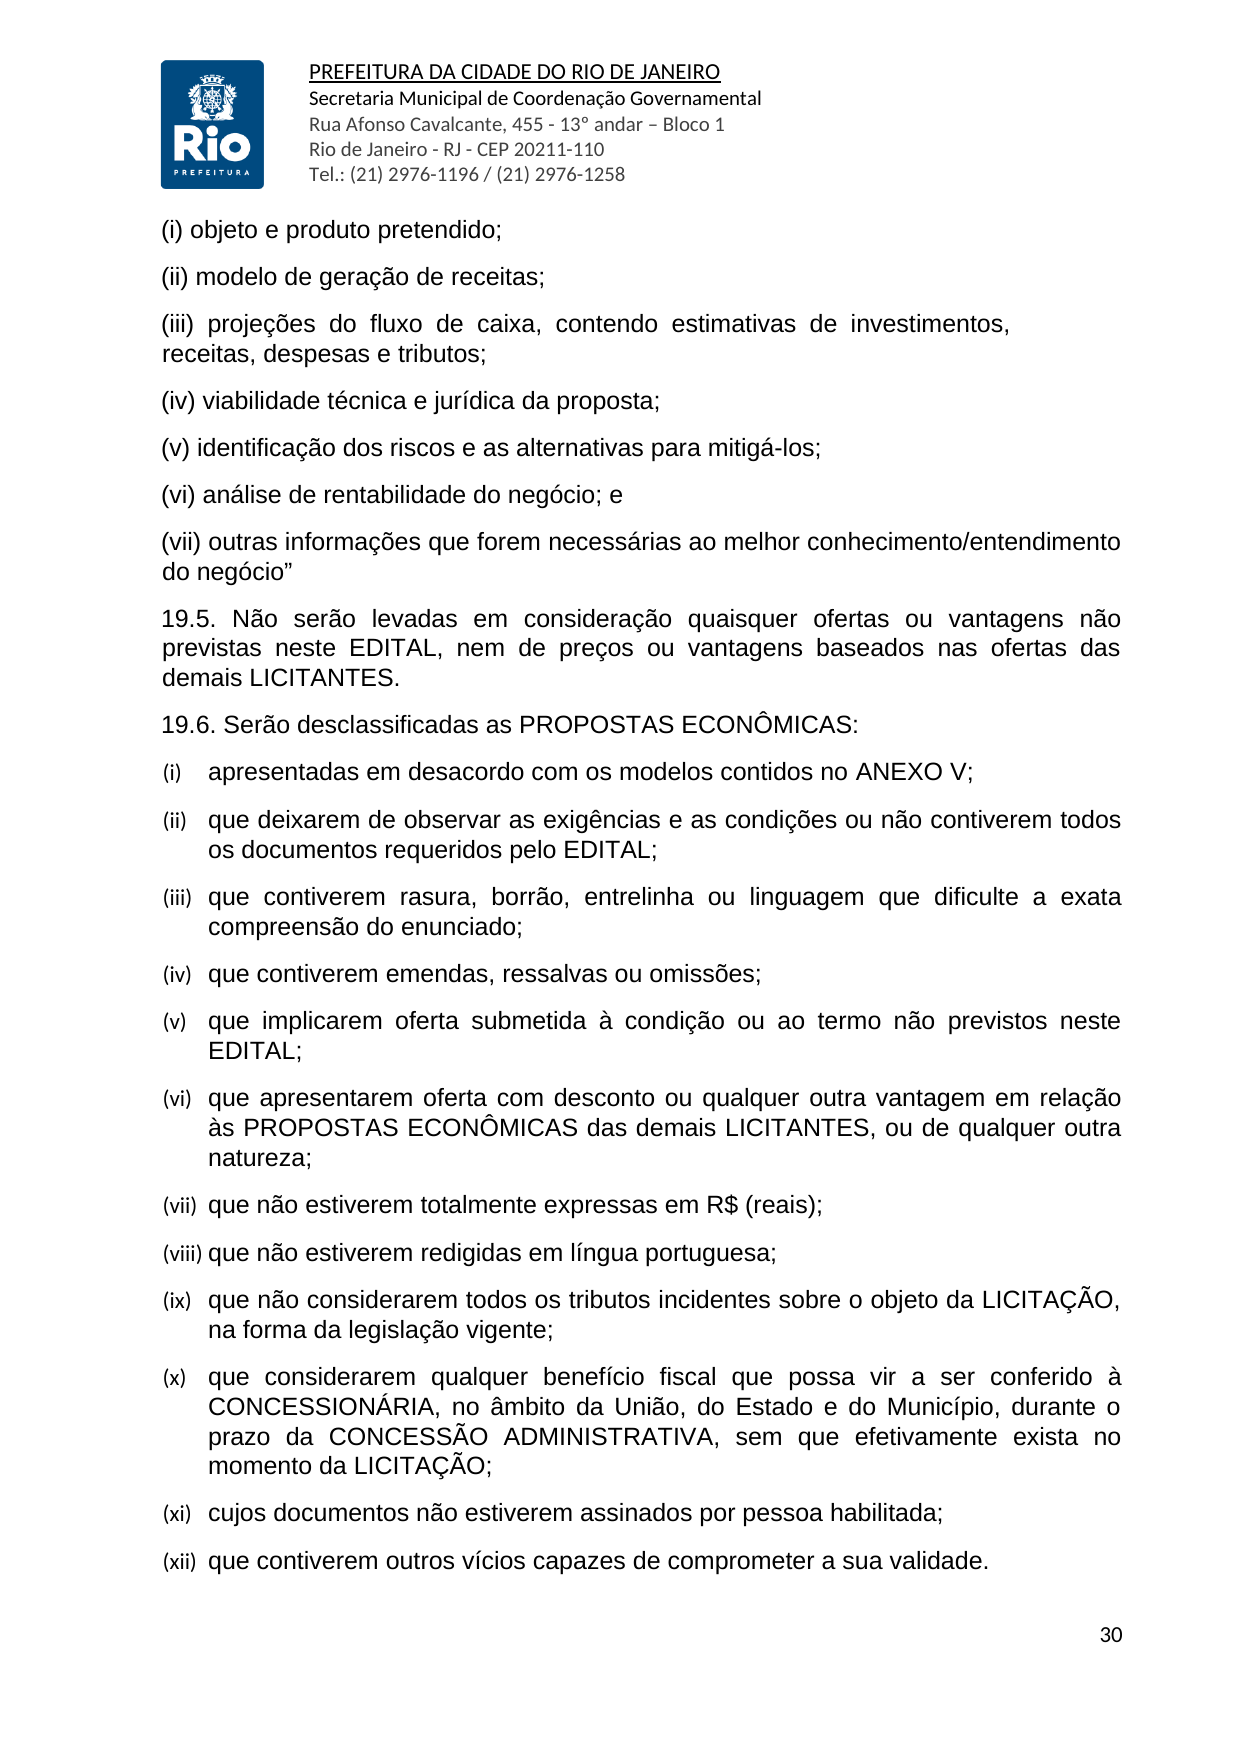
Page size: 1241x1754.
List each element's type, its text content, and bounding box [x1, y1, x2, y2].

text (v) identificação dos riscos e as alternativas para mitigá-los; [161, 433, 1011, 462]
text 19.6. Serão desclassificadas as PROPOSTAS ECONÔMICAS: [161, 710, 1123, 739]
text (i) objeto e produto pretendido; [161, 215, 1011, 244]
text (vii) outras informações que forem necessárias ao melhor conhecimento/entendimento do negócio” [161, 527, 1123, 585]
list que contiverem emendas, ressalvas ou omissões; [162, 959, 1123, 988]
text 19.5. Não serão levadas em consideração quaisquer ofertas ou vantagens não previstas neste EDITAL, nem de preços ou vantagens baseados nas ofertas das demais LICITANTES. [161, 604, 1123, 692]
list que considerarem qualquer benefício fiscal que possa vir a ser conferido à CONCESSIONÁRIA, no âmbito da União, do Estado e do Município, durante o prazo da CONCESSÃO ADMINISTRATIVA, sem que efetivamente exista no momento da LICITAÇÃO; [162, 1362, 1123, 1480]
list que apresentarem oferta com desconto ou qualquer outra vantagem em relação às PROPOSTAS ECONÔMICAS das demais LICITANTES, ou de qualquer outra natureza; [162, 1083, 1123, 1172]
list que não estiverem totalmente expressas em R$ (reais); [162, 1190, 1123, 1219]
text (iv) viabilidade técnica e jurídica da proposta; [161, 386, 1011, 414]
list que não considerarem todos os tributos incidentes sobre o objeto da LICITAÇÃO, na forma da legislação vigente; [162, 1285, 1123, 1344]
text (ii) modelo de geração de receitas; [161, 262, 1011, 291]
list que implicarem oferta submetida à condição ou ao termo não previstos neste EDITAL; [162, 1006, 1123, 1065]
text (iii) projeções do fluxo de caixa, contendo estimativas de investimentos, receitas, despesas e tributos; [161, 309, 1011, 367]
list que não estiverem redigidas em língua portuguesa; [162, 1237, 1123, 1267]
list que contiverem outros vícios capazes de comprometer a sua validade. [162, 1546, 1123, 1575]
list que deixarem de observar as exigências e as condições ou não contiverem todos os documentos requeridos pelo EDITAL; [162, 804, 1123, 863]
list cujos documentos não estiverem assinados por pessoa habilitada; [162, 1498, 1123, 1527]
list que contiverem rasura, borrão, entrelinha ou linguagem que dificulte a exata compreensão do enunciado; [162, 882, 1123, 940]
picture [160, 60, 264, 189]
text (vi) análise de rentabilidade do negócio; e [161, 480, 1011, 509]
list apresentadas em desacordo com os modelos contidos no ANEXO V; [162, 757, 1123, 786]
